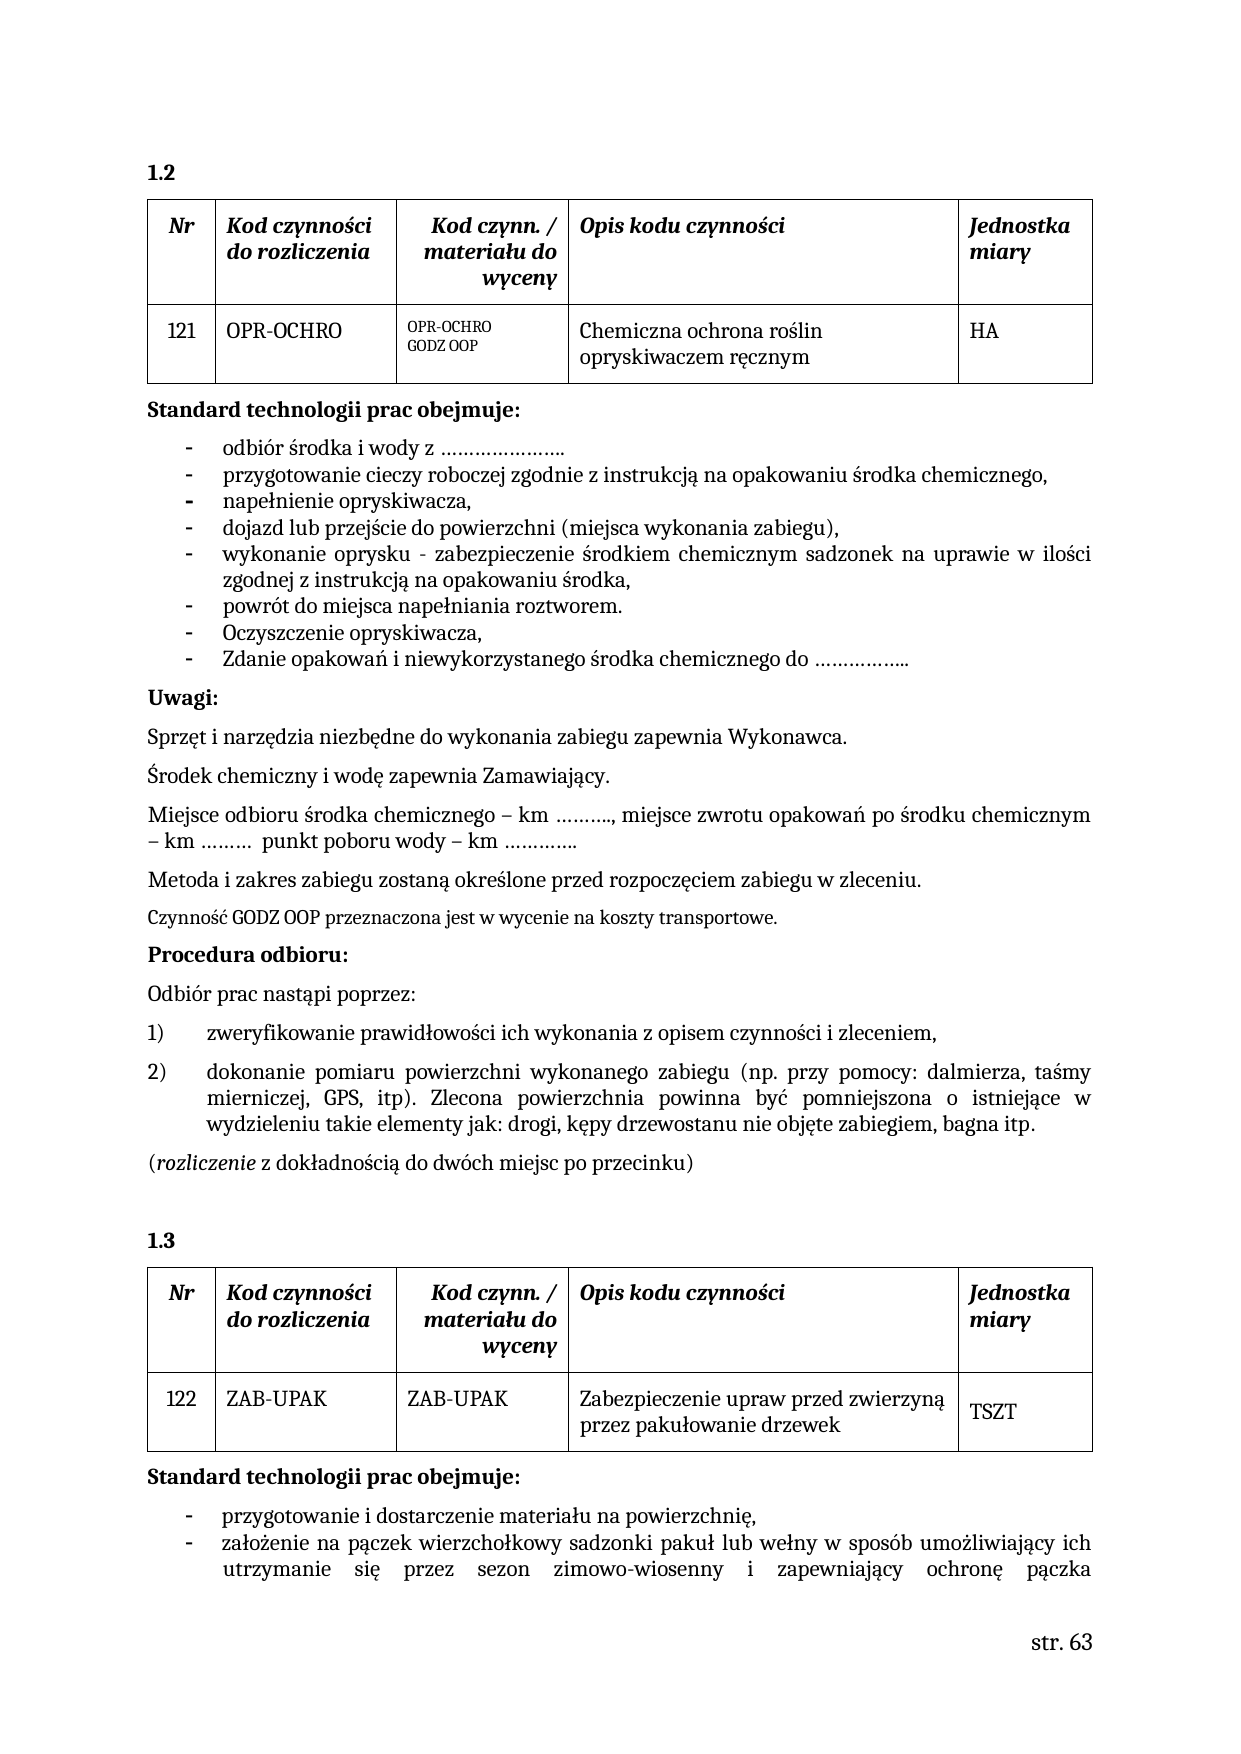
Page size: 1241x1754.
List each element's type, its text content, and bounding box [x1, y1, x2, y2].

text Sprzęt i narzędzia niezbędne do wykonania zabiegu zapewnia Wykonawca. [148, 724, 1093, 750]
text 1) zweryfikowanie prawidłowości ich wykonania z opisem czynności i zleceniem, [148, 1020, 1093, 1046]
text (rozliczenie z dokładnością do dwóch miejsc po przecinku) [148, 1150, 1093, 1176]
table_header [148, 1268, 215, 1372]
text Czynność GODZ OOP przeznaczona jest w wycenie na koszty transportowe. [148, 906, 1093, 929]
text Środek chemiczny i wodę zapewnia Zamawiający. [148, 763, 1093, 789]
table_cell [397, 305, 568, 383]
text Standard technologii prac obejmuje: [148, 1464, 1093, 1490]
text 2) dokonanie pomiaru powierzchni wykonanego zabiegu (np. przy pomocy: dalmierza, taśmy mierniczej, GPS, itp). Zlecona powierzchnia powinna być pomniejszona o istniejące w wydzieleniu takie elementy jak: drogi, kępy drzewostanu nie objęte zabiegiem, bagna itp. [148, 1058, 1093, 1138]
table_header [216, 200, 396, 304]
list Zdanie opakowań i niewykorzystanego środka chemicznego do …………….. [185, 646, 1093, 672]
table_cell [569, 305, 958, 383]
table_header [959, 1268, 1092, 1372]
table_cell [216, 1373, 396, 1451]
text 1.3 [148, 1228, 1093, 1254]
list dojazd lub przejście do powierzchni (miejsca wykonania zabiegu), [185, 514, 1093, 541]
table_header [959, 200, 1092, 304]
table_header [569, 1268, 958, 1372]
list przygotowanie i dostarczenie materiału na powierzchnię, [185, 1503, 1093, 1529]
text Uwagi: [148, 685, 1093, 711]
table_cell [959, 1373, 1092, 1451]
list przygotowanie cieczy roboczej zgodnie z instrukcją na opakowaniu środka chemicznego, [185, 462, 1093, 488]
text Procedura odbioru: [148, 942, 1093, 968]
list napełnienie opryskiwacza, [185, 488, 1093, 514]
text Metoda i zakres zabiegu zostaną określone przed rozpoczęciem zabiegu w zleceniu. [148, 867, 1093, 893]
list Oczyszczenie opryskiwacza, [185, 620, 1093, 646]
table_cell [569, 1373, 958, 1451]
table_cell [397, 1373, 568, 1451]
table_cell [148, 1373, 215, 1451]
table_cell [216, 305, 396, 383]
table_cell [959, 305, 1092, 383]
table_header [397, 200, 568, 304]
text 1.2 [148, 160, 1093, 186]
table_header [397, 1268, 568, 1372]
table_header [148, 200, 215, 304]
text Miejsce odbioru środka chemicznego – km ………., miejsce zwrotu opakowań po środku chemicznym – km ……… punkt poboru wody – km …………. [148, 801, 1093, 854]
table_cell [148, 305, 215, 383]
list odbiór środka i wody z …………………. [185, 435, 1093, 462]
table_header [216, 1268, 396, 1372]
list wykonanie oprysku - zabezpieczenie środkiem chemicznym sadzonek na uprawie w ilości zgodnej z instrukcją na opakowaniu środka, [185, 541, 1093, 593]
text Standard technologii prac obejmuje: [148, 396, 1093, 423]
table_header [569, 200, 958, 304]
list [185, 1529, 1093, 1582]
text Odbiór prac nastąpi poprzez: [148, 981, 1093, 1007]
list powrót do miejsca napełniania roztworem. [185, 593, 1093, 620]
